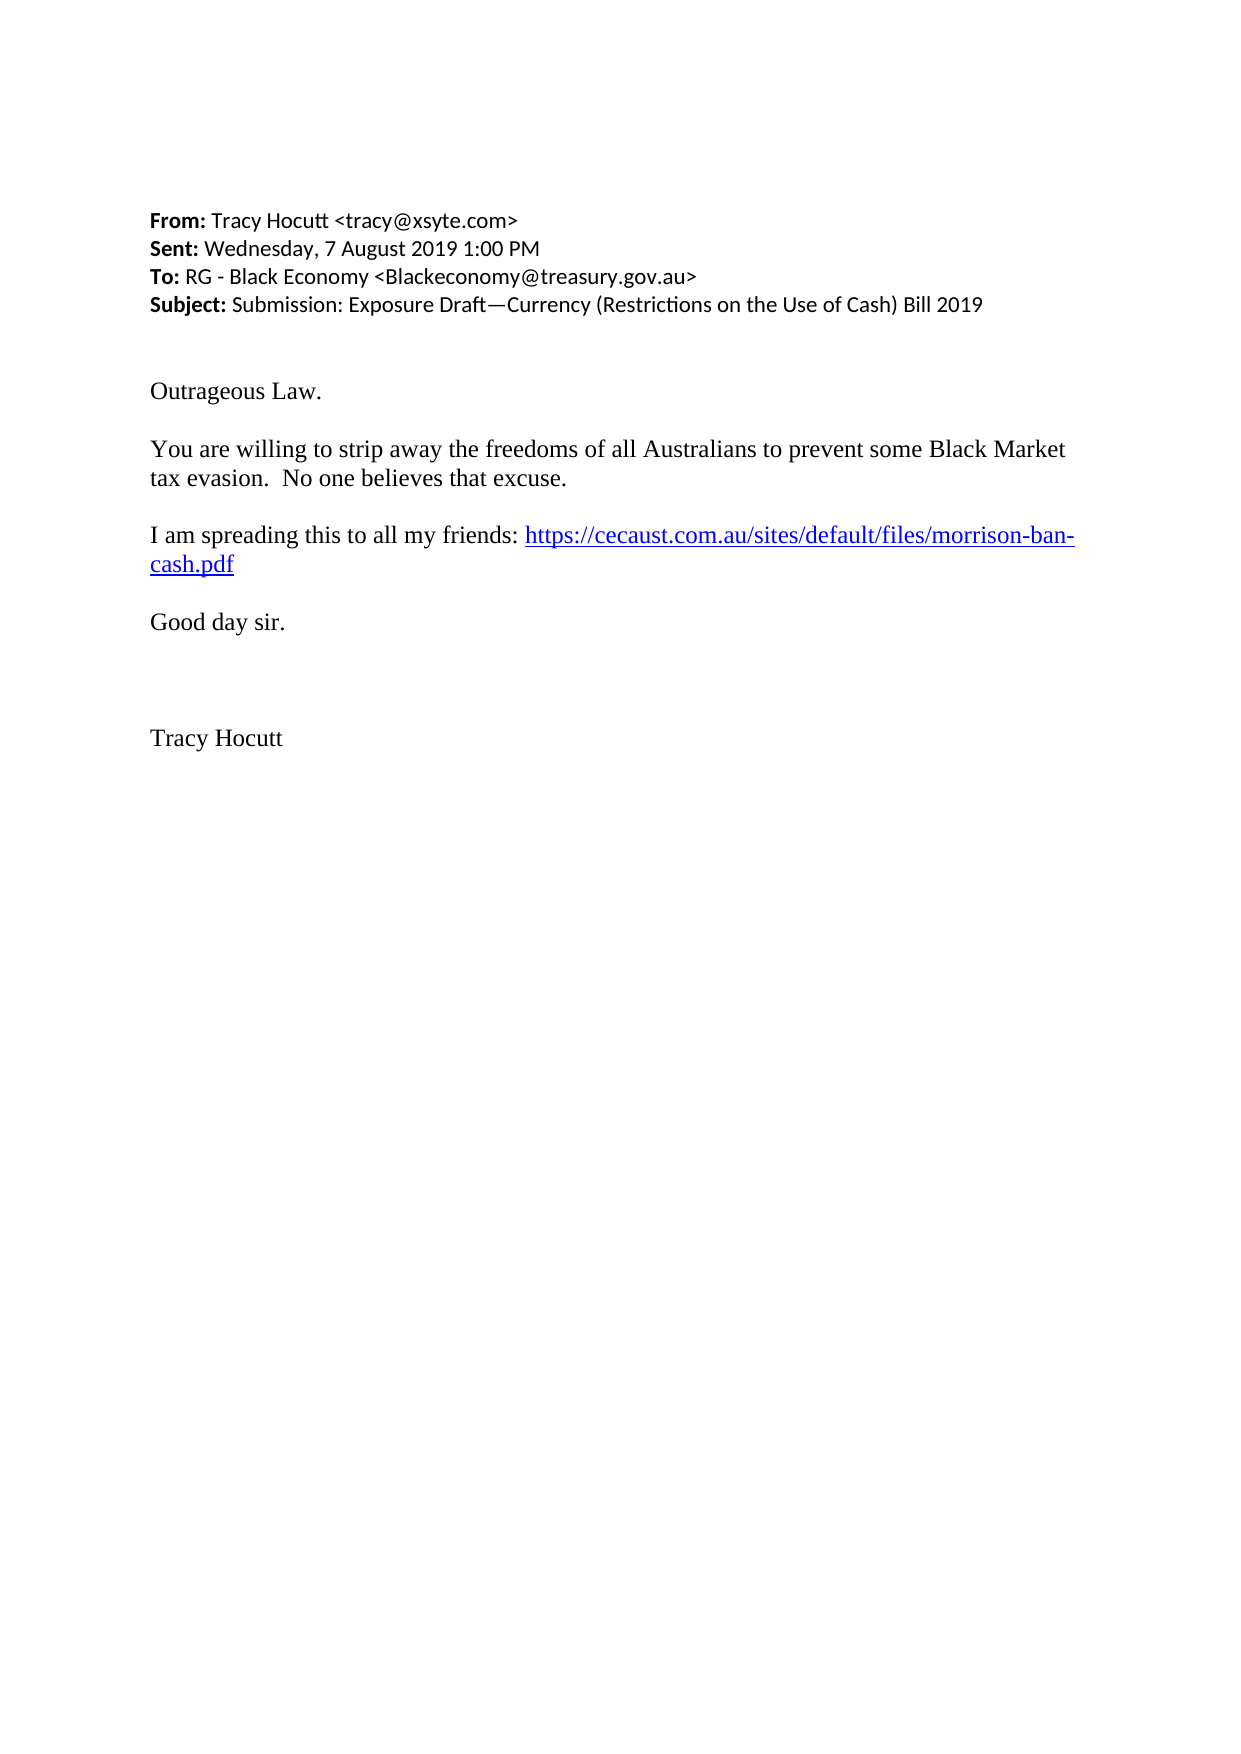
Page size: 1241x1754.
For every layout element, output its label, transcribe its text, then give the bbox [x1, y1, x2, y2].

text I am spreading this to all my friends: https://cecaust.com.au/sites/default/files/morrison-ban-cash.pdf [150, 521, 1090, 578]
text From: Tracy Hocutt <tracy@xsyte.com> Sent: Wednesday, 7 August 2019 1:00 PM To: RG - Black Economy <Blackeconomy@treasury.gov.au> Subject: Submission: Exposure Draft—Currency (Restrictions on the Use of Cash) Bill 2019 [150, 206, 1090, 318]
text You are willing to strip away the freedoms of all Australians to prevent some Black Market tax evasion. No one believes that excuse. [150, 434, 1090, 491]
text Tracy Hocutt [150, 723, 1090, 752]
text Good day sir. [150, 607, 1090, 636]
text Outrageous Law. [150, 376, 1090, 405]
